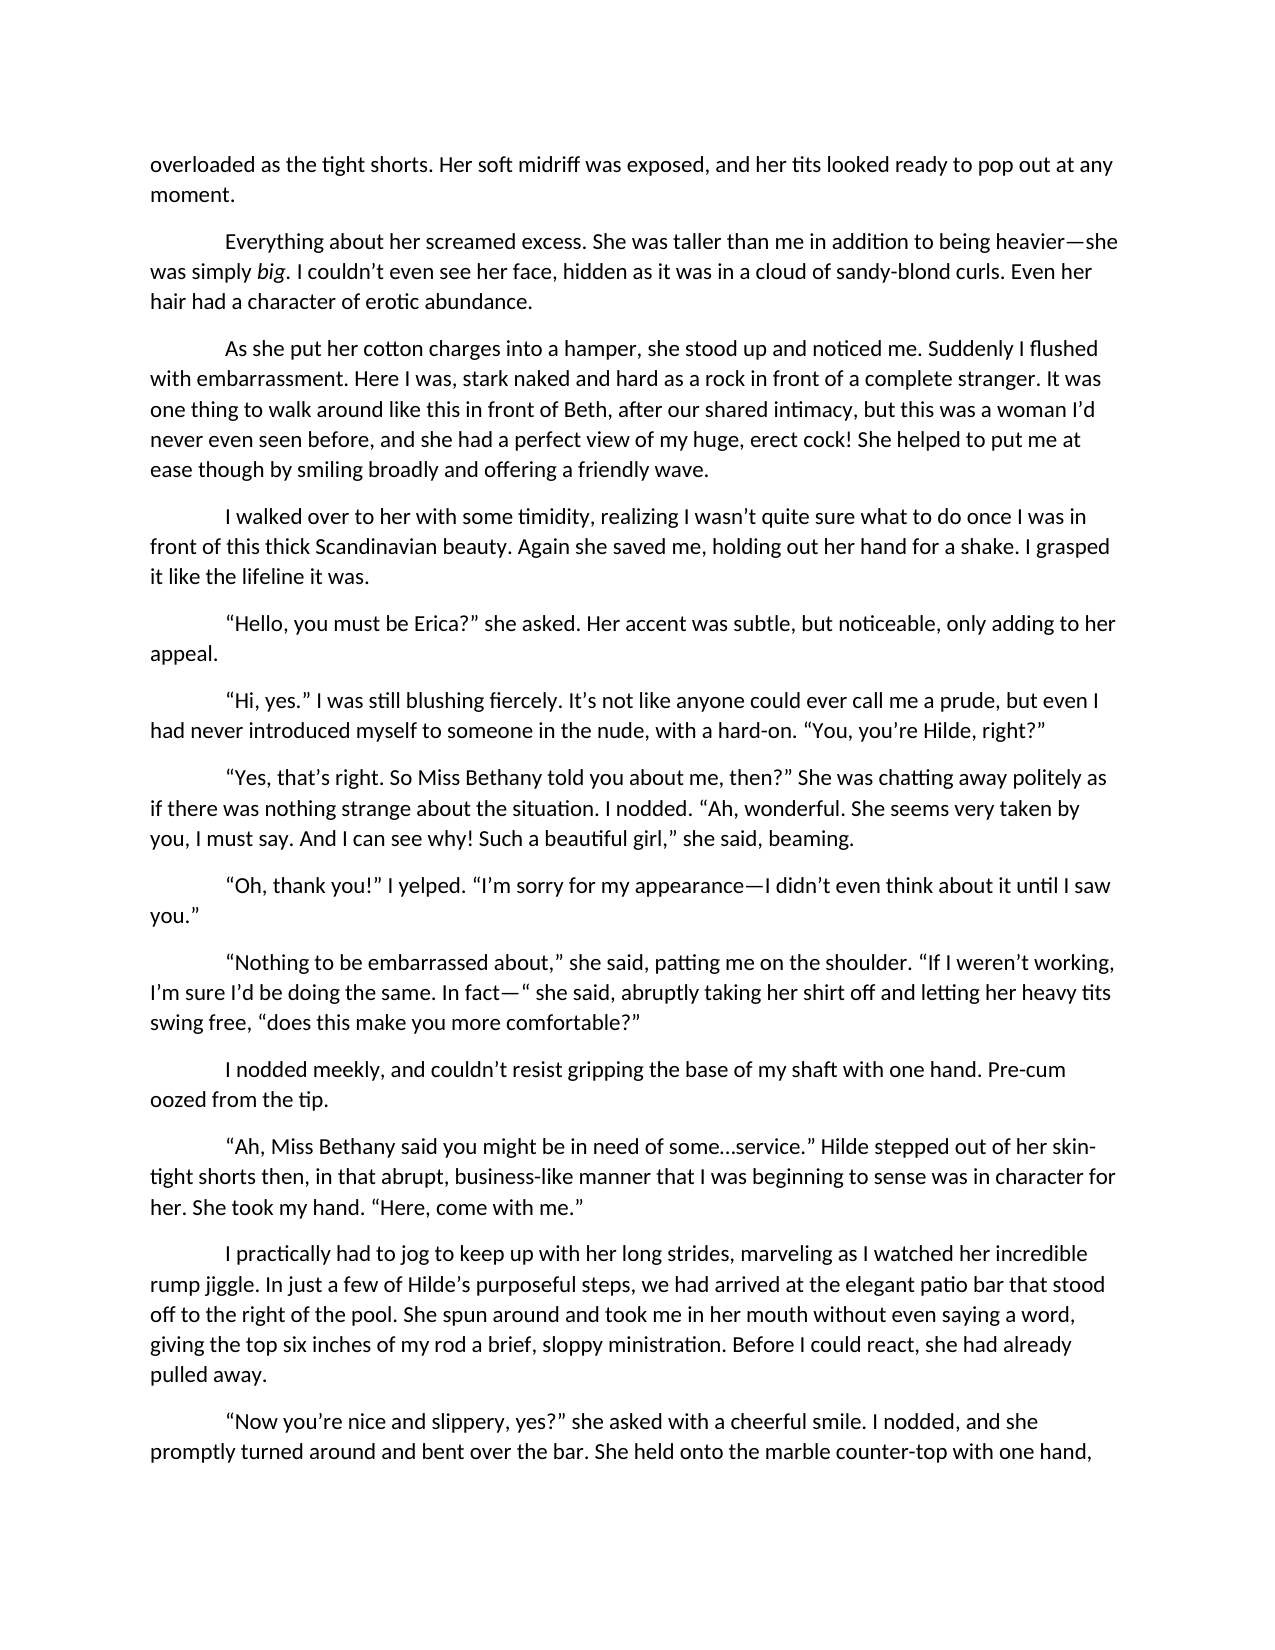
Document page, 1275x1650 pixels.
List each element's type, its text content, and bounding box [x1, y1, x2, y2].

text I practically had to jog to keep up with her long strides, marveling as I watched her incredible rump jiggle. In just a few of Hilde’s purposeful steps, we had arrived at the elegant patio bar that stood off to the right of the pool. She spun around and took me in her mouth without even saying a word, giving the top six inches of my rod a brief, sloppy ministration. Before I could react, she had already pulled away. [150, 1239, 1125, 1388]
text “Hi, yes.” I was still blushing fiercely. It’s not like anyone could ever call me a prude, but even I had never introduced myself to someone in the nude, with a hard-on. “You, you’re Hilde, right?” [150, 686, 1125, 745]
text I walked over to her with some timidity, realizing I wasn’t quite sure what to do once I was in front of this thick Scandinavian beauty. Again she saved me, holding out her hand for a shake. I grasped it like the lifeline it was. [150, 502, 1125, 591]
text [150, 1407, 1125, 1466]
text “Ah, Miss Bethany said you might be in need of some…service.” Hilde stepped out of her skin-tight shorts then, in that abrupt, business-like manner that I was beginning to sense was in character for her. She took my hand. “Here, come with me.” [150, 1132, 1125, 1221]
text As she put her cotton charges into a hamper, she stood up and noticed me. Suddenly I flushed with embarrassment. Here I was, stark naked and hard as a rock in front of a complete stranger. It was one thing to walk around like this in front of Beth, after our shared intimacy, but this was a woman I’d never even seen before, and she had a perfect view of my huge, erect cock! She helped to put me at ease though by smiling broadly and offering a friendly wave. [150, 334, 1125, 483]
text “Oh, thank you!” I yelped. “I’m sorry for my appearance—I didn’t even think about it until I saw you.” [150, 871, 1125, 929]
text Everything about her screamed excess. She was taller than me in addition to being heavier—she was simply big. I couldn’t even see her face, hidden as it was in a cloud of sandy-blond curls. Even her hair had a character of erotic abundance. [150, 227, 1125, 316]
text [150, 150, 1125, 208]
text “Yes, that’s right. So Miss Bethany told you about me, then?” She was chatting away politely as if there was nothing strange about the situation. I nodded. “Ah, wonderful. She seems very taken by you, I must say. And I can see why! Such a beautiful girl,” she said, beaming. [150, 763, 1125, 852]
text “Hello, you must be Erica?” she asked. Her accent was subtle, but noticeable, only adding to her appeal. [150, 609, 1125, 668]
text “Nothing to be embarrassed about,” she said, patting me on the shoulder. “If I weren’t working, I’m sure I’d be doing the same. In fact—“ she said, abruptly taking her shirt off and letting her heavy tits swing free, “does this make you more comfortable?” [150, 948, 1125, 1036]
text I nodded meekly, and couldn’t resist gripping the base of my shaft with one hand. Pre-cum oozed from the tip. [150, 1055, 1125, 1113]
